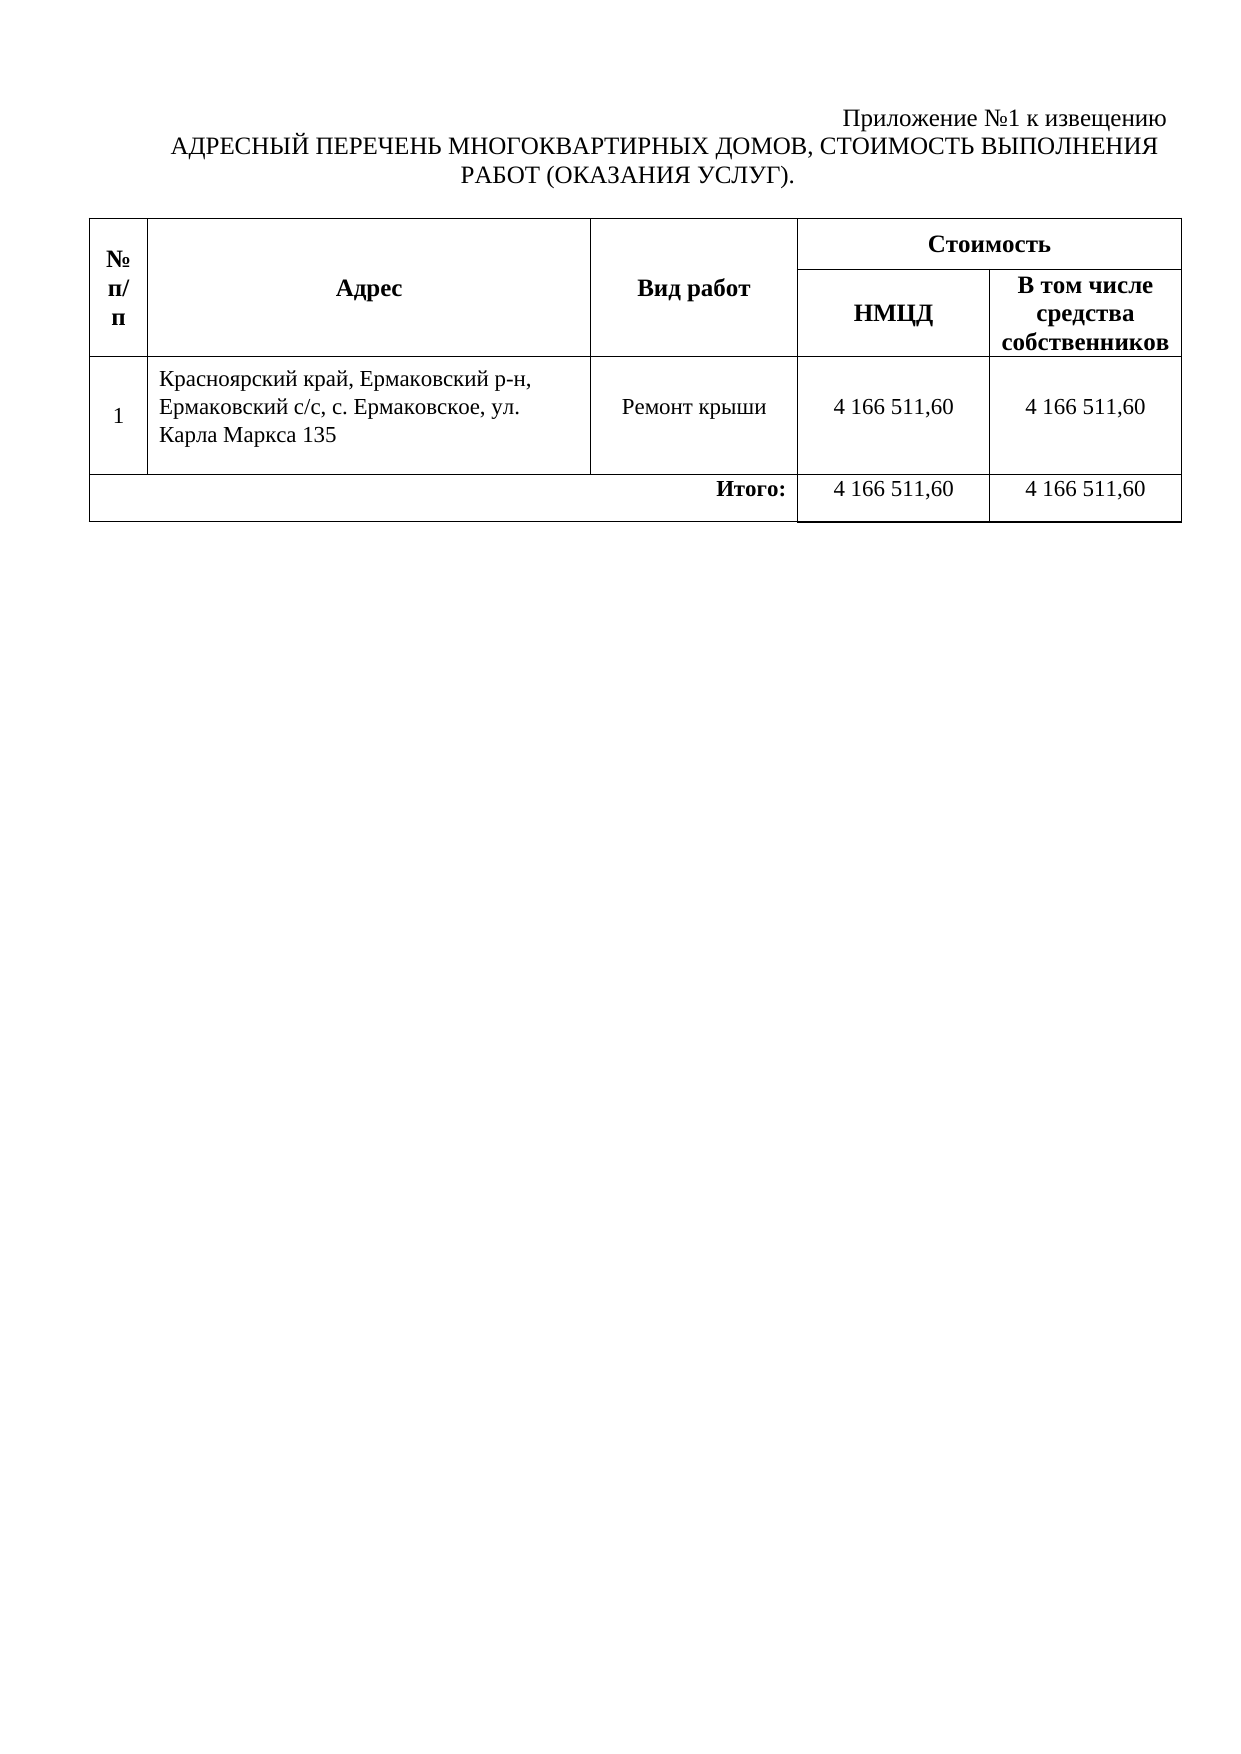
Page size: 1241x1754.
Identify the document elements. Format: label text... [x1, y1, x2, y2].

table_cell НМЦД [798, 270, 989, 356]
table_cell 4 166 511,60 [990, 357, 1181, 474]
text Приложение №1 к извещению [89, 103, 1167, 131]
table_cell 4 166 511,60 [798, 357, 989, 474]
table_cell 4 166 511,60 [990, 475, 1181, 521]
table_header № п/п [90, 219, 147, 356]
table_cell Итого: [90, 475, 797, 521]
table_header Стоимость [798, 219, 1181, 269]
table_cell 4 166 511,60 [798, 475, 989, 521]
text АДРЕСНЫЙ ПЕРЕЧЕНЬ МНОГОКВАРТИРНЫХ ДОМОВ, СТОИМОСТЬ ВЫПОЛНЕНИЯ РАБОТ (ОКАЗАНИЯ УСЛУГ). [89, 131, 1167, 189]
table_cell Красноярский край, Ермаковский р-н, Ермаковский с/с, с. Ермаковское, ул. Карла Маркса 135 [148, 357, 590, 474]
table_cell Ремонт крыши [591, 357, 797, 474]
table_cell 1 [90, 357, 147, 474]
table_cell В том числе средства собственников [990, 270, 1181, 356]
table_header Вид работ [591, 219, 797, 356]
table_header Адрес [148, 219, 590, 356]
